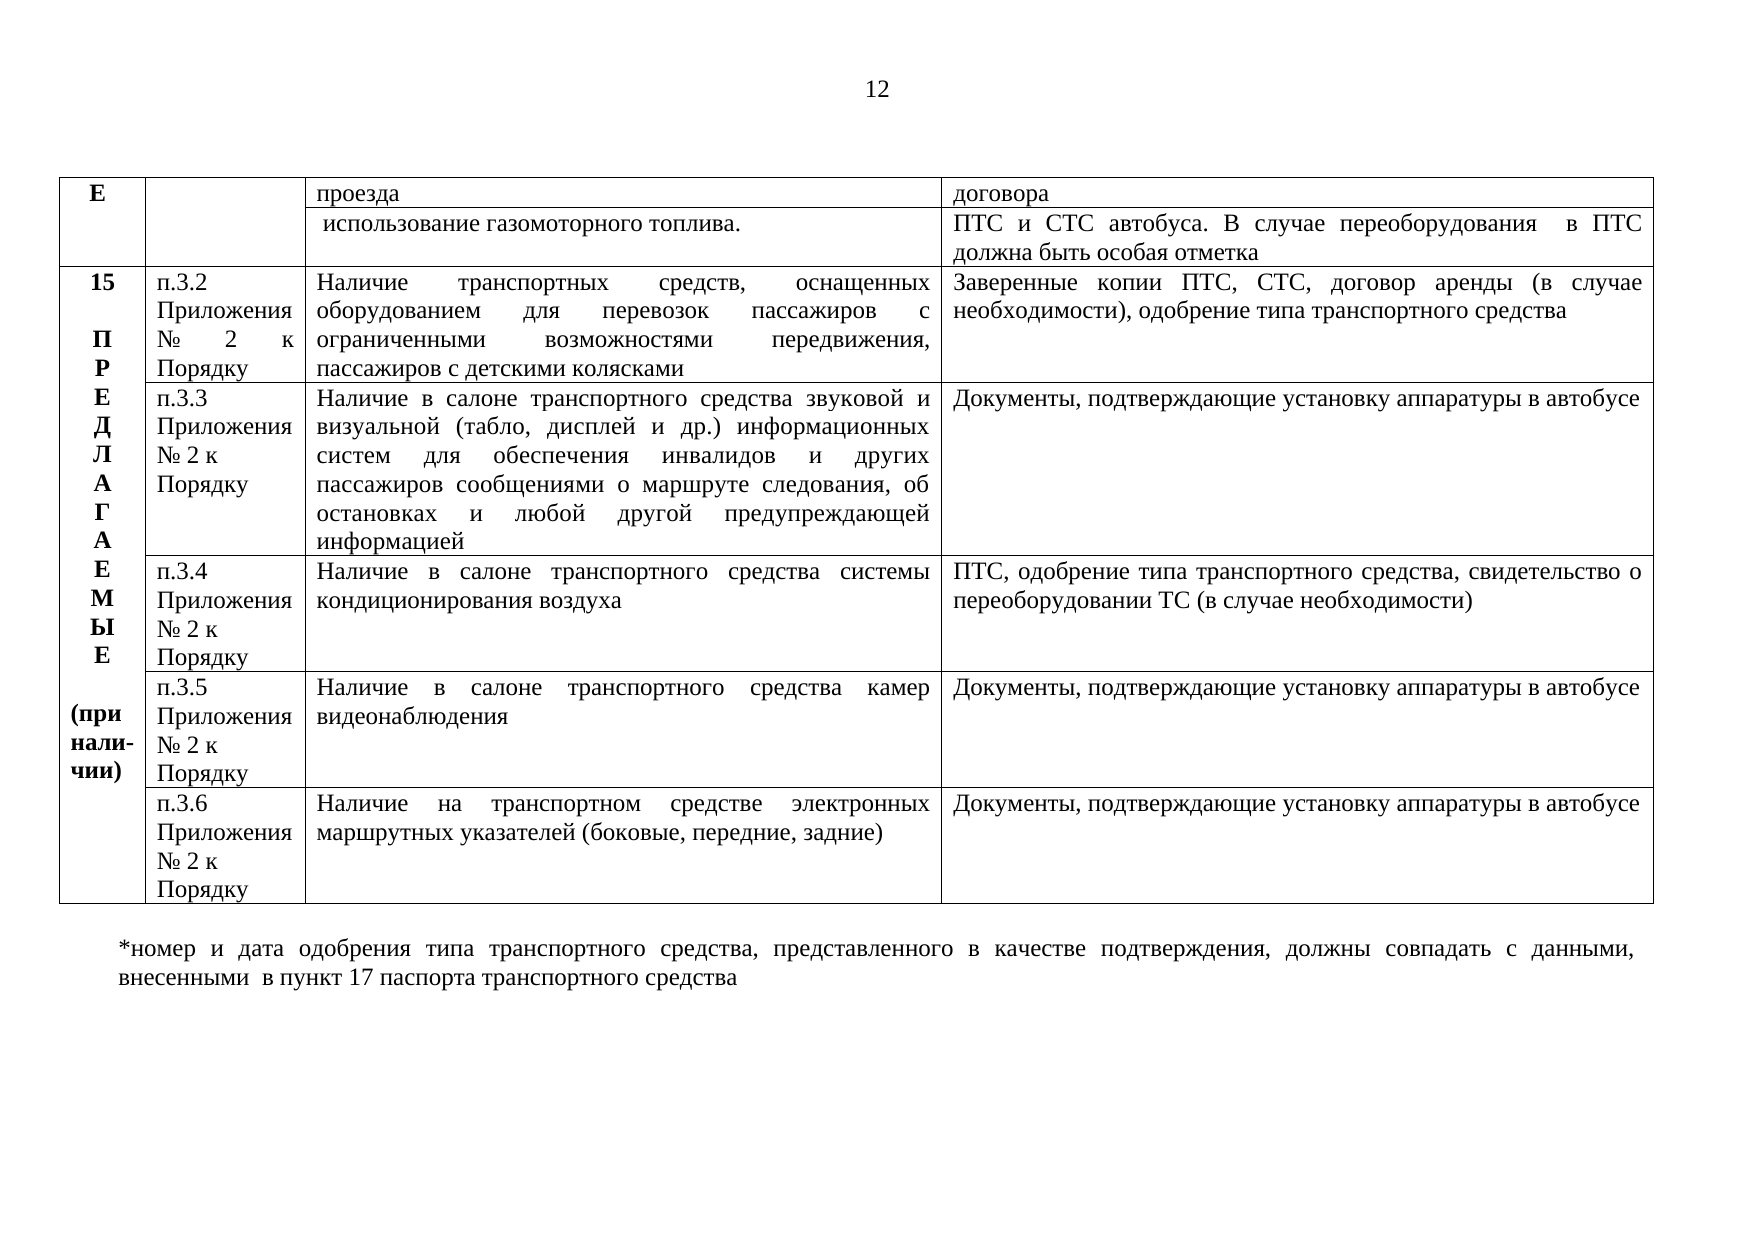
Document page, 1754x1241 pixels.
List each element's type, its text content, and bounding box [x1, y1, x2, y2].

table_cell Документы, подтверждающие установку аппаратуры в автобусе [942, 672, 1653, 787]
table_cell п.3.4 Приложения № 2 к Порядку [146, 556, 305, 671]
table_cell Заверенные копии ПТС, СТС, договор аренды (в случае необходимости), одобрение типа транспортного средства [942, 267, 1653, 382]
table_cell использование газомоторного топлива. [306, 208, 941, 266]
table_cell Наличие транспортных средств, оснащенных оборудованием для перевозок пассажиров с ограниченными возможностями передвижения, пассажиров с детскими колясками [306, 267, 941, 382]
table_cell Наличие в салоне транспортного средства системы кондиционирования воздуха [306, 556, 941, 671]
table_cell Наличие в салоне транспортного средства звуковой и визуальной (табло, дисплей и др.) информационных систем для обеспечения инвалидов и других пассажиров сообщениями о маршруте следования, об остановках и любой другой предупреждающей информацией [306, 383, 806, 555]
table_cell ПТС и СТС автобуса. В случае переоборудования в ПТС должна быть особая отметка [942, 208, 1653, 266]
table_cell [306, 178, 941, 207]
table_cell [942, 178, 1653, 207]
table_cell Документы, подтверждающие установку аппаратуры в автобусе [942, 383, 1653, 555]
table_cell Наличие в салоне транспортного средства звуковой и визуальной (табло, дисплей и др.) информационных систем для обеспечения инвалидов и других пассажиров сообщениями о маршруте следования, об остановках и любой другой предупреждающей информацией [464, 383, 941, 555]
text *номер и дата одобрения типа транспортного средства, представленного в качестве подтверждения, должны совпадать с данными, внесенными в пункт 17 паспорта транспортного средства [118, 933, 1636, 991]
table_cell Наличие на транспортном средстве электронных маршрутных указателей (боковые, передние, задние) [306, 788, 941, 903]
table_cell 15 П Р Е Д Л А Г А Е М Ы Е (при нали-чии) [60, 267, 145, 903]
table_cell п.3.6 Приложения № 2 к Порядку [146, 788, 305, 903]
table_cell Документы, подтверждающие установку аппаратуры в автобусе [942, 788, 1653, 903]
table_cell ПТС, одобрение типа транспортного средства, свидетельство о переоборудовании ТС (в случае необходимости) [942, 556, 1653, 671]
table_cell п.3.2 Приложения № 2 к Порядку [146, 267, 305, 382]
table_cell п.3.5 Приложения № 2 к Порядку [146, 672, 305, 787]
table_cell п.3.3 Приложения № 2 к Порядку [146, 383, 305, 555]
table_cell Наличие в салоне транспортного средства камер видеонаблюдения [306, 672, 941, 787]
